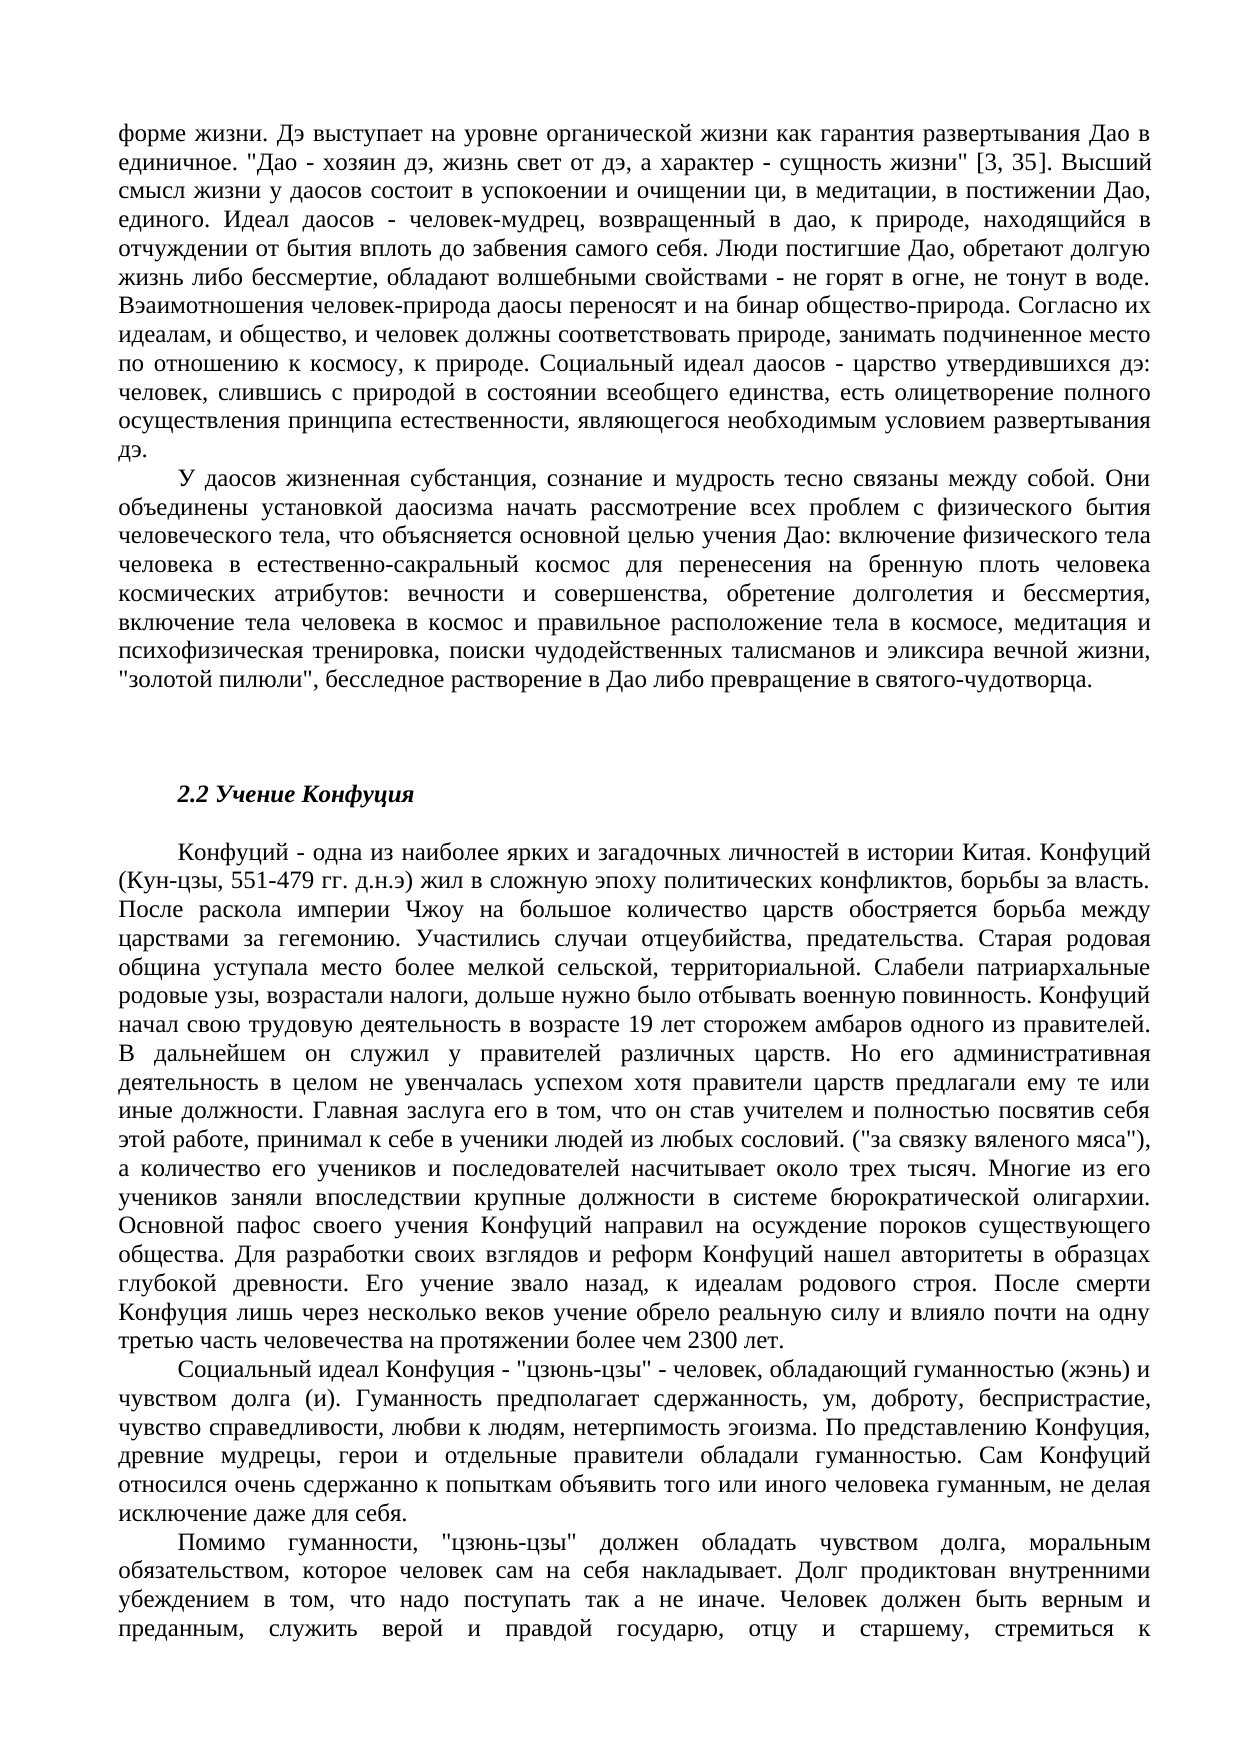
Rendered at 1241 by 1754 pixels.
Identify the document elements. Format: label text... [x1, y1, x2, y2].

text У даосов жизненная субстанция, сознание и мудрость тесно связаны между собой. Они объединены установкой даосизма начать рассмотрение всех проблем с физического бытия человеческого тела, что объясняется основной целью учения Дао: включение физического тела человека в естественно-сакральный космос для перенесения на бренную плоть человека космических атрибутов: вечности и совершенства, обретение долголетия и бессмертия, включение тела человека в космос и правильное расположение тела в космосе, медитация и психофизическая тренировка, поиски чудодейственных талисманов и эликсира вечной жизни, "золотой пилюли", бесследное растворение в Дао либо превращение в святого-чудотворца. [118, 463, 1152, 693]
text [118, 1527, 1152, 1642]
text Конфуций - одна из наиболее ярких и загадочных личностей в истории Китая. Конфуций (Кун-цзы, 551-479 гг. д.н.э) жил в сложную эпоху политических конфликтов, борьбы за власть. После раскола империи Чжоу на большое количество царств обостряется борьба между царствами за гегемонию. Участились случаи отцеубийства, предательства. Старая родовая община уступала место более мелкой сельской, территориальной. Слабели патриархальные родовые узы, возрастали налоги, дольше нужно было отбывать военную повинность. Конфуций начал свою трудовую деятельность в возрасте 19 лет сторожем амбаров одного из правителей. В дальнейшем он служил у правителей различных царств. Но его административная деятельность в целом не увенчалась успехом хотя правители царств предлагали ему те или иные должности. Главная заслуга его в том, что он став учителем и полностью посвятив себя этой работе, принимал к себе в ученики людей из любых сословий. ("за связку вяленого мяса"), а количество его учеников и последователей насчитывает около трех тысяч. Многие из его учеников заняли впоследствии крупные должности в системе бюрократической олигархии. Основной пафос своего учения Конфуций направил на осуждение пороков существующего общества. Для разработки своих взглядов и реформ Конфуций нашел авторитеты в образцах глубокой древности. Его учение звало назад, к идеалам родового строя. После смерти Конфуция лишь через несколько веков учение обрело реальную силу и влияло почти на одну третью часть человечества на протяжении более чем 2300 лет. [118, 837, 1152, 1354]
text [118, 118, 1152, 463]
text Социальный идеал Конфуция - "цзюнь-цзы" - человек, обладающий гуманностью (жэнь) и чувством долга (и). Гуманность предполагает сдержанность, ум, доброту, беспристрастие, чувство справедливости, любви к людям, нетерпимость эгоизма. По представлению Конфуция, древние мудрецы, герои и отдельные правители обладали гуманностью. Сам Конфуций относился очень сдержанно к попыткам объявить того или иного человека гуманным, не делая исключение даже для себя. [118, 1354, 1152, 1527]
text 2.2 Учение Конфуция [118, 779, 1152, 808]
